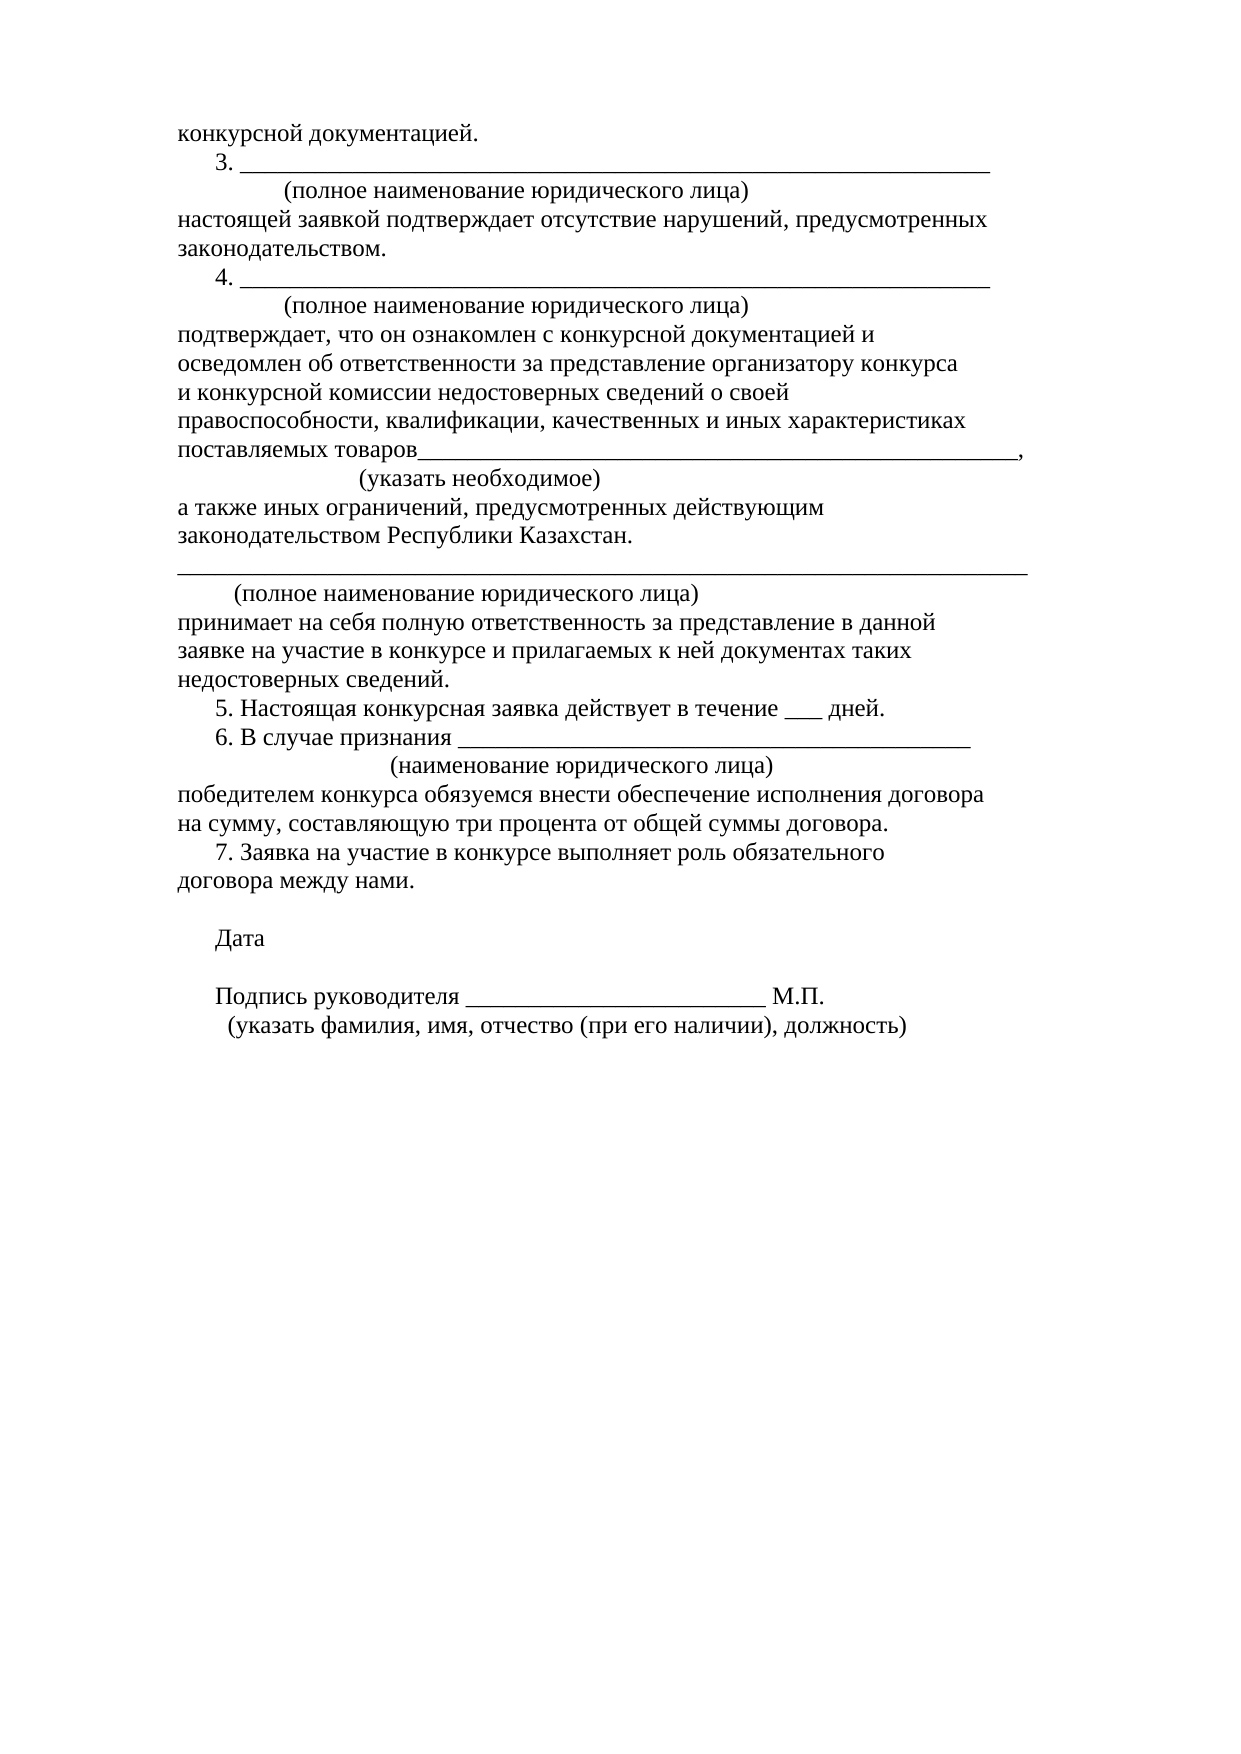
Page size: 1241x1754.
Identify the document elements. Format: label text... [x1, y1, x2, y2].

text Дата [177, 923, 1152, 952]
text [177, 118, 1152, 894]
text Подпись руководителя ________________________ М.П. (указать фамилия, имя, отчество (при его наличии), должность) [177, 981, 1152, 1039]
